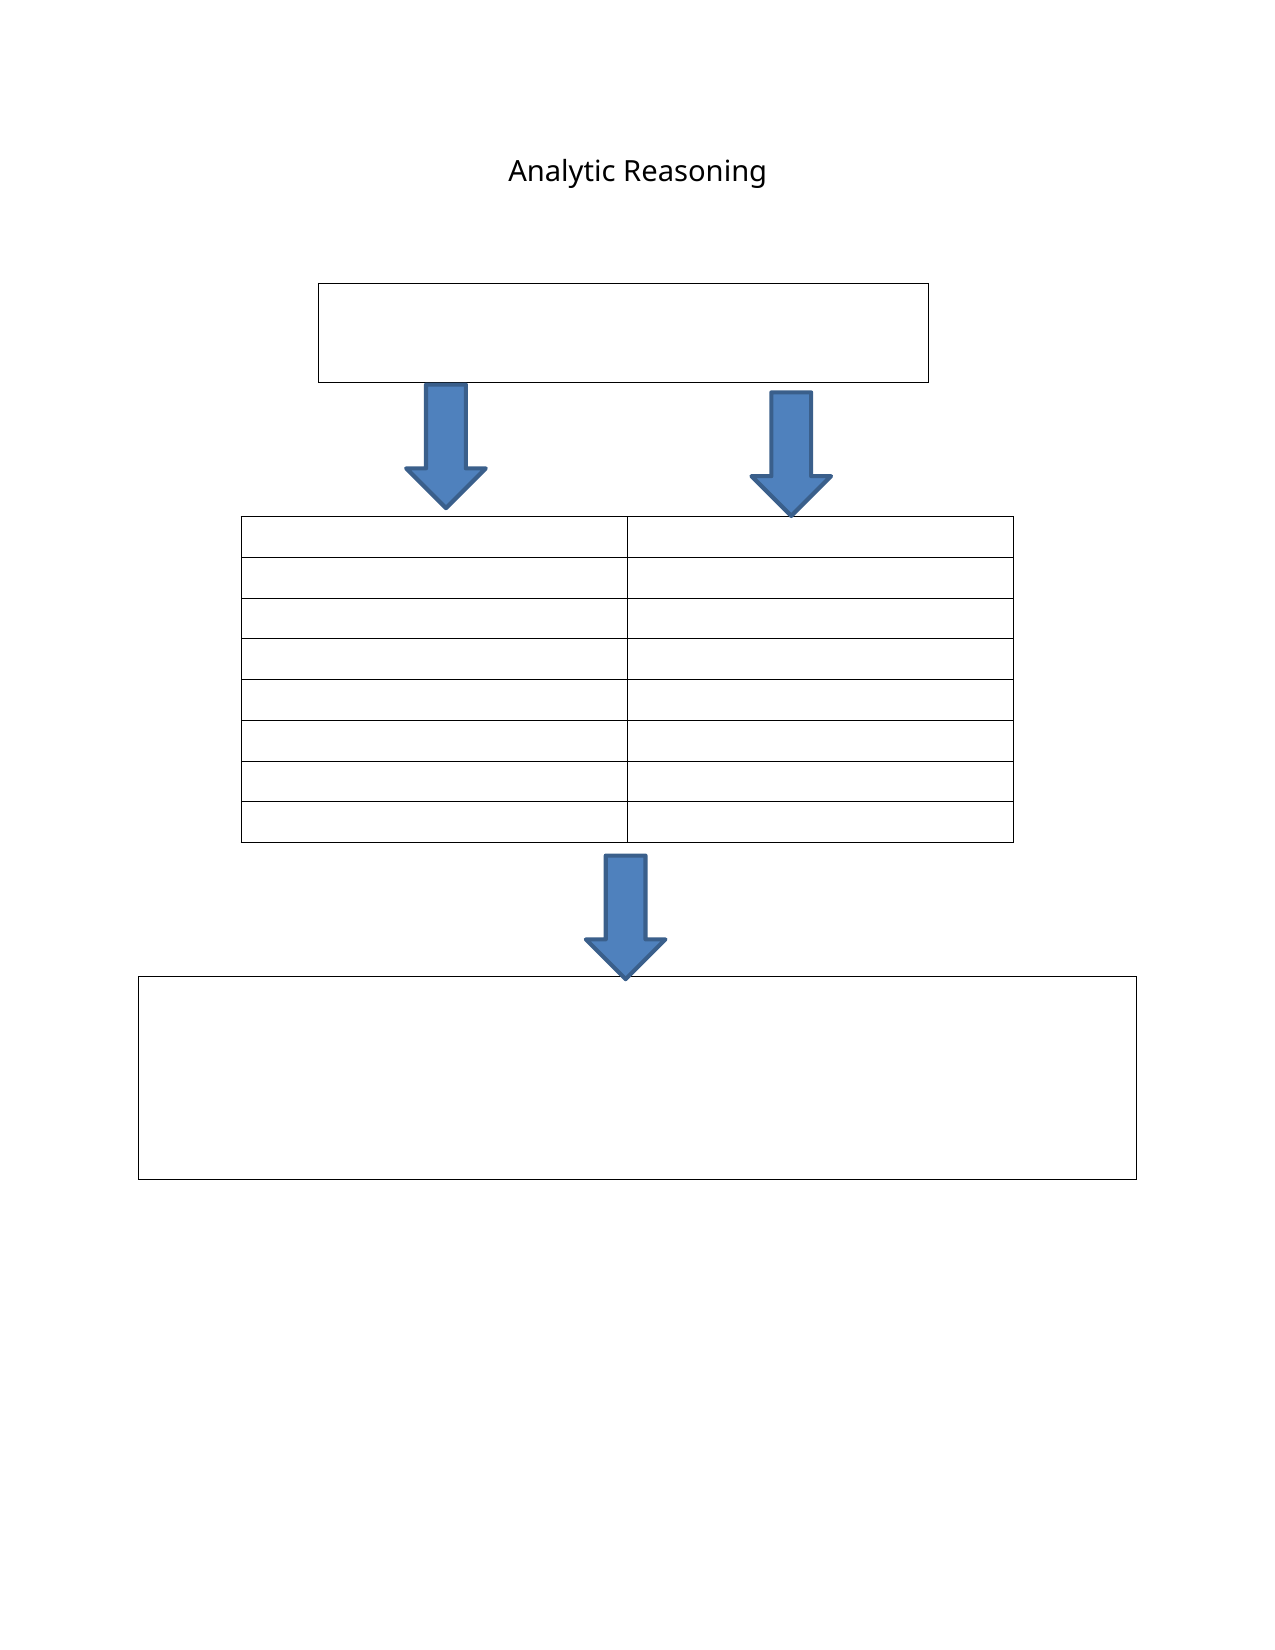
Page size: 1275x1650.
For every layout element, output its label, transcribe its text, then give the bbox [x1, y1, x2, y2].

table_header [319, 284, 928, 382]
table_cell [628, 802, 1013, 842]
table_cell [242, 762, 627, 801]
table_header [628, 517, 1013, 557]
table_cell [242, 680, 627, 720]
table_cell [628, 599, 1013, 638]
table_cell [242, 599, 627, 638]
table_header [139, 977, 1136, 1179]
table_cell [242, 639, 627, 679]
table_cell [242, 802, 627, 842]
table_cell [628, 558, 1013, 598]
table_header [242, 517, 627, 557]
table_cell [628, 721, 1013, 761]
table_cell [242, 558, 627, 598]
table_cell [628, 680, 1013, 720]
table_cell [628, 639, 1013, 679]
text Analytic Reasoning [150, 150, 1125, 190]
table_cell [242, 721, 627, 761]
table_cell [628, 762, 1013, 801]
